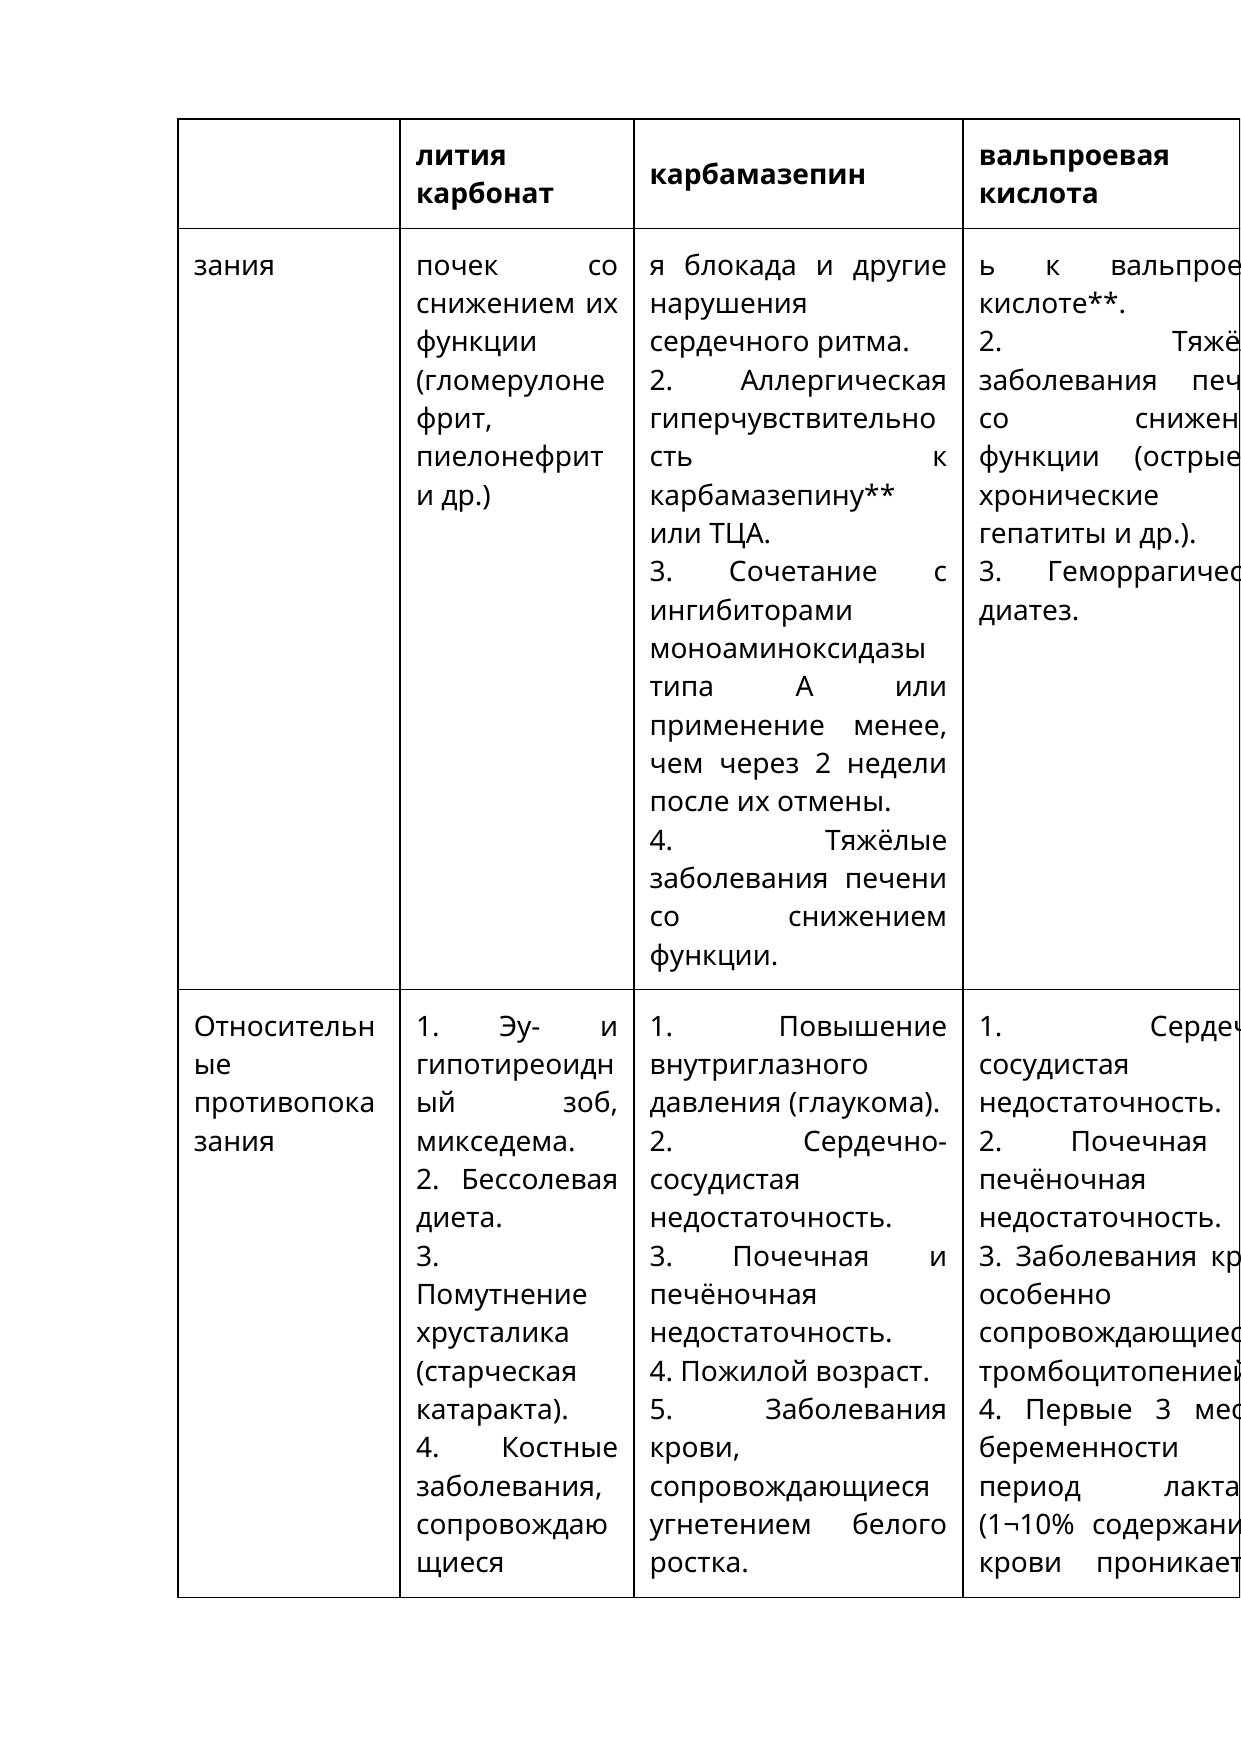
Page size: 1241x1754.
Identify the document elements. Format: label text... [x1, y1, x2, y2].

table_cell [635, 229, 962, 989]
table_header [179, 120, 399, 228]
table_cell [964, 990, 1239, 1597]
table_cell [964, 229, 1239, 989]
table_cell Относительные противопоказания [179, 990, 399, 1597]
table_cell Абсолютные противопоказания [179, 229, 399, 989]
table_header лития карбонат [401, 120, 633, 228]
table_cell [635, 990, 962, 1597]
table_header карбамазепин [635, 120, 962, 228]
table_header вальпроевая кислота [964, 120, 1239, 228]
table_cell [401, 990, 633, 1597]
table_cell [401, 229, 633, 989]
